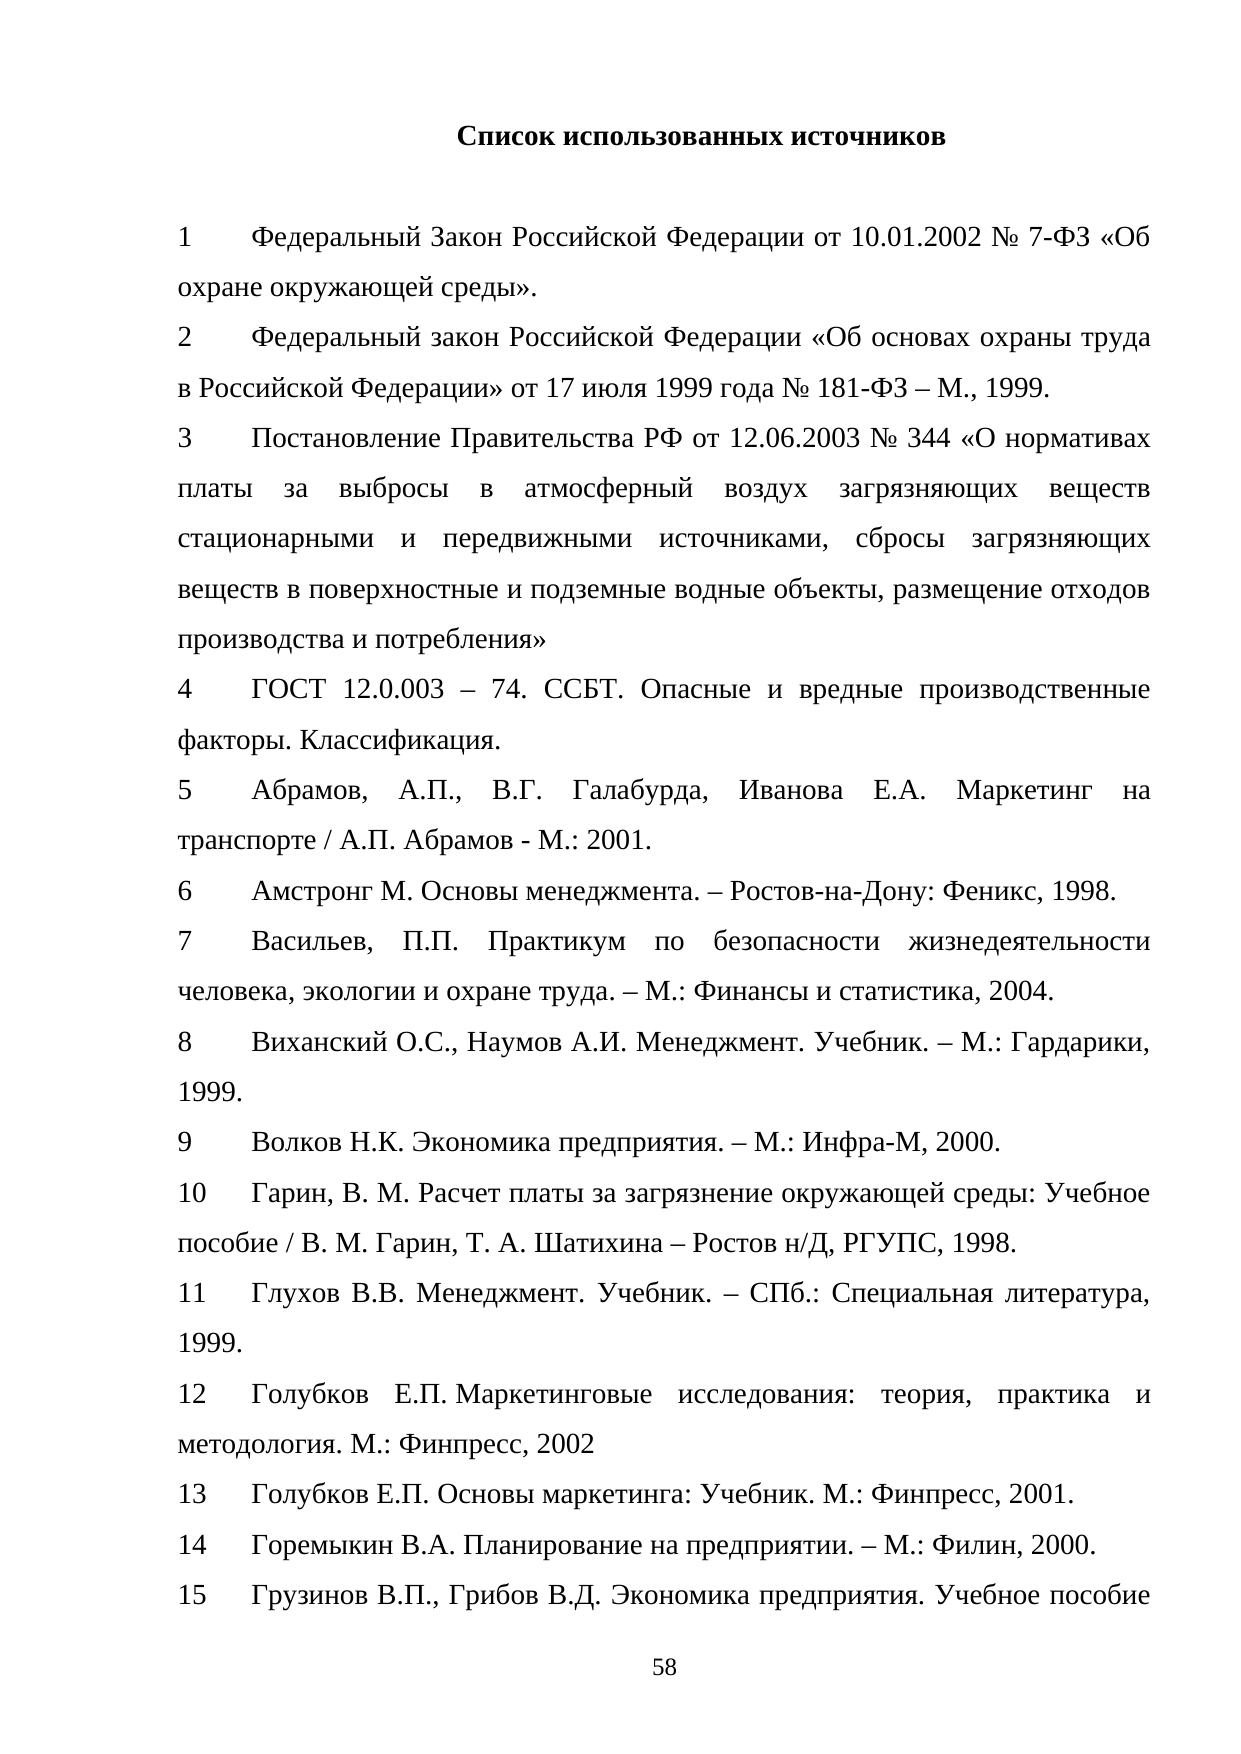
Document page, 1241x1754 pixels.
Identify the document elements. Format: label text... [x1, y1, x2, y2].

list Глухов В.В. Менеджмент. Учебник. – СПб.: Специальная литература, 1999. [177, 1275, 1152, 1359]
list Голубков Е.П. Маркетинговые исследования: теория, практика и методология. М.: Финпресс, 2002 [177, 1376, 1152, 1460]
list Постановление Правительства РФ от 12.06.2003 № 344 «О нормативах платы за выбросы в атмосферный воздух загрязняющих веществ стационарными и передвижными источниками, сбросы загрязняющих веществ в поверхностные и подземные водные объекты, размещение отходов производства и потребления» [177, 420, 1152, 655]
list Абрамов, А.П., В.Г. Галабурда, Иванова Е.А. Маркетинг на транспорте / А.П. Абрамов - М.: 2001. [177, 772, 1152, 856]
list Гарин, В. М. Расчет платы за загрязнение окружающей среды: Учебное пособие / В. М. Гарин, Т. А. Шатихина – Ростов н/Д, РГУПС, 1998. [177, 1175, 1152, 1258]
list Горемыкин В.А. Планирование на предприятии. – М.: Филин, 2000. [177, 1527, 1152, 1560]
list Васильев, П.П. Практикум по безопасности жизнедеятельности человека, экологии и охране труда. – М.: Финансы и статистика, 2004. [177, 923, 1152, 1007]
list Федеральный закон Российской Федерации «Об основах охраны труда в Российской Федерации» от 17 июля 1999 года № 181-ФЗ – М., 1999. [177, 319, 1152, 403]
list Амстронг М. Основы менеджмента. – Ростов-на-Дону: Феникс, 1998. [177, 873, 1152, 906]
list Виханский О.С., Наумов А.И. Менеджмент. Учебник. – М.: Гардарики, 1999. [177, 1024, 1152, 1108]
list Федеральный Закон Российской Федерации от 10.01.2002 № 7-ФЗ «Об охране окружающей среды». [177, 219, 1152, 303]
list Голубков Е.П. Основы маркетинга: Учебник. М.: Финпресс, 2001. [177, 1477, 1152, 1510]
list ГОСТ 12.0.003 – 74. ССБТ. Опасные и вредные производственные факторы. Классификация. [177, 672, 1152, 755]
text Список использованных источников [177, 118, 1152, 152]
list Волков Н.К. Экономика предприятия. – М.: Инфра-М, 2000. [177, 1124, 1152, 1158]
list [177, 1577, 1152, 1611]
